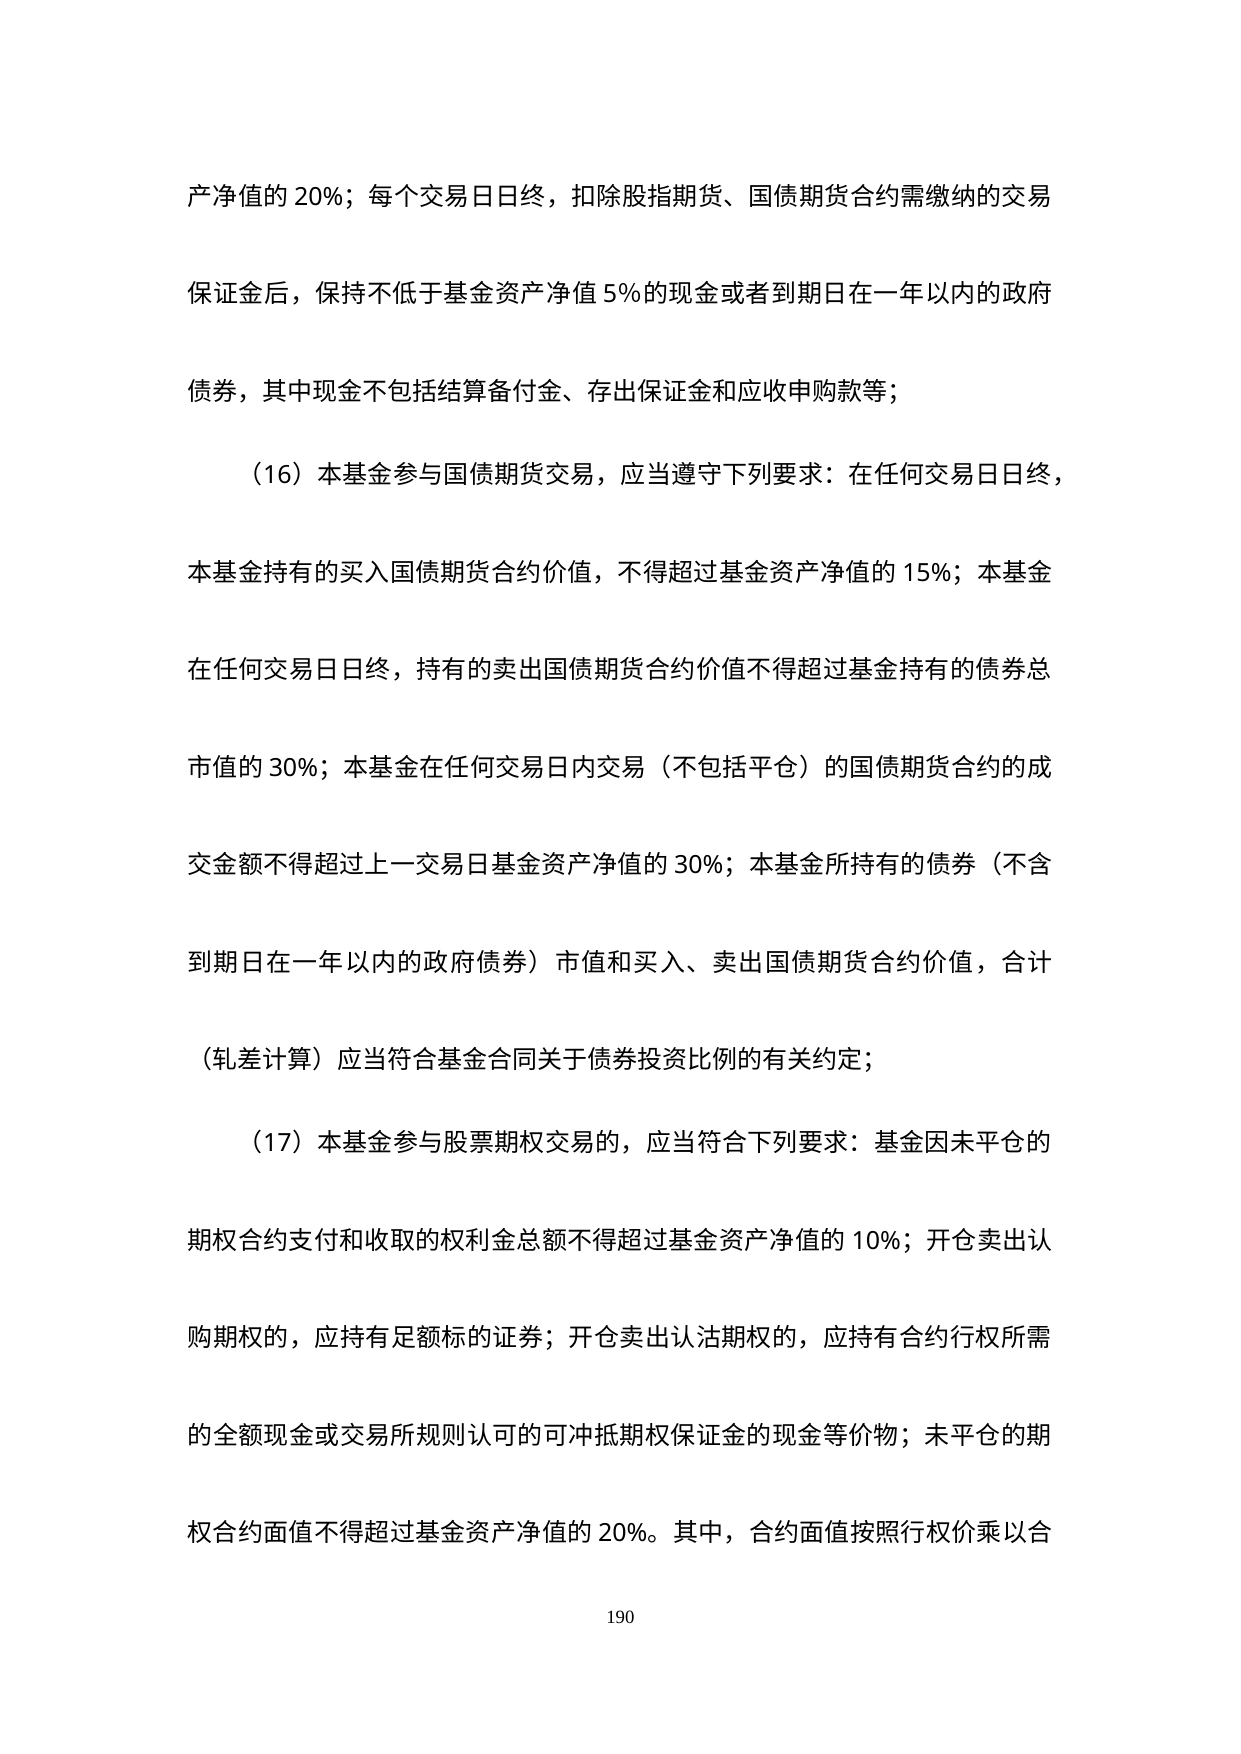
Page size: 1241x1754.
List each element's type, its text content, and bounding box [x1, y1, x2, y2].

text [187, 162, 1053, 422]
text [187, 1108, 1053, 1563]
text （16）本基金参与国债期货交易，应当遵守下列要求：在任何交易日日终，本基金持有的买入国债期货合约价值，不得超过基金资产净值的15%；本基金在任何交易日日终，持有的卖出国债期货合约价值不得超过基金持有的债券总市值的30%；本基金在任何交易日内交易（不包括平仓）的国债期货合约的成交金额不得超过上一交易日基金资产净值的30%；本基金所持有的债券（不含到期日在一年以内的政府债券）市值和买入、卖出国债期货合约价值，合计（轧差计算）应当符合基金合同关于债券投资比例的有关约定； [187, 440, 1053, 1090]
